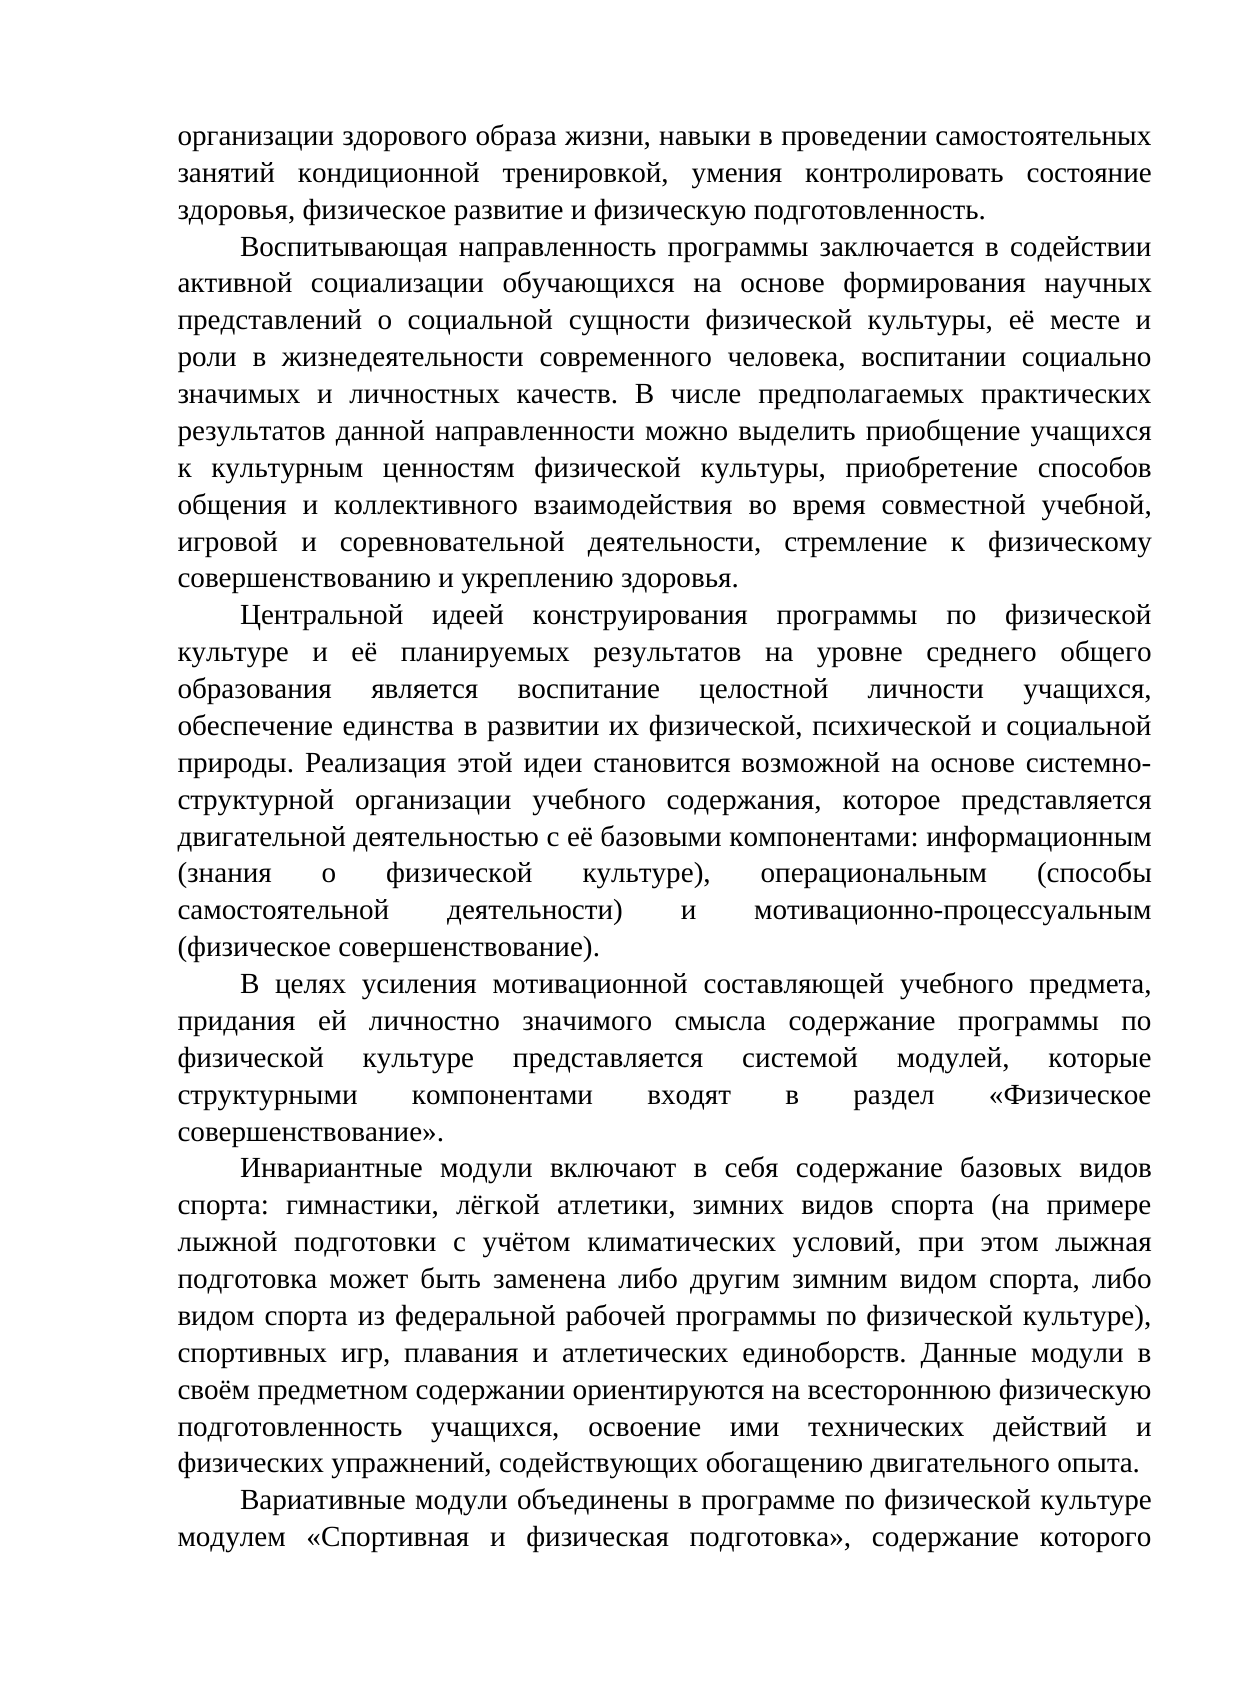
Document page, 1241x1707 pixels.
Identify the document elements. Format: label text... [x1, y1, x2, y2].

text В целях усиления мотивационной составляющей учебного предмета, придания ей личностно значимого смысла содержание программы по физической культуре представляется системой модулей, которые структурными компонентами входят в раздел «Физическое совершенствование». [177, 966, 1152, 1147]
text Воспитывающая направленность программы заключается в содействии активной социализации обучающихся на основе формирования научных представлений о социальной сущности физической культуры, её месте и роли в жизнедеятельности современного человека, воспитании социально значимых и личностных качеств. В числе предполагаемых практических результатов данной направленности можно выделить приобщение учащихся к культурным ценностям физической культуры, приобретение способов общения и коллективного взаимодействия во время совместной учебной, игровой и соревновательной деятельности, стремление к физическому совершенствованию и укреплению здоровья. [177, 229, 1152, 594]
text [177, 1482, 1152, 1553]
text Центральной идеей конструирования программы по физической культуре и её планируемых результатов на уровне среднего общего образования является воспитание целостной личности учащихся, обеспечение единства в развитии их физической, психической и социальной природы. Реализация этой идеи становится возможной на основе системно-структурной организации учебного содержания, которое представляется двигательной деятельностью с её базовыми компонентами: информационным (знания о физической культуре), операциональным (способы самостоятельной деятельности) и мотивационно-процессуальным (физическое совершенствование). [177, 597, 1152, 963]
text Инвариантные модули включают в себя содержание базовых видов спорта: гимнастики, лёгкой атлетики, зимних видов спорта (на примере лыжной подготовки с учётом климатических условий, при этом лыжная подготовка может быть заменена либо другим зимним видом спорта, либо видом спорта из федеральной рабочей программы по физической культуре), спортивных игр, плавания и атлетических единоборств. Данные модули в своём предметном содержании ориентируются на всестороннюю физическую подготовленность учащихся, освоение ими технических действий и физических упражнений, содействующих обогащению двигательного опыта. [177, 1151, 1152, 1479]
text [177, 118, 1152, 225]
